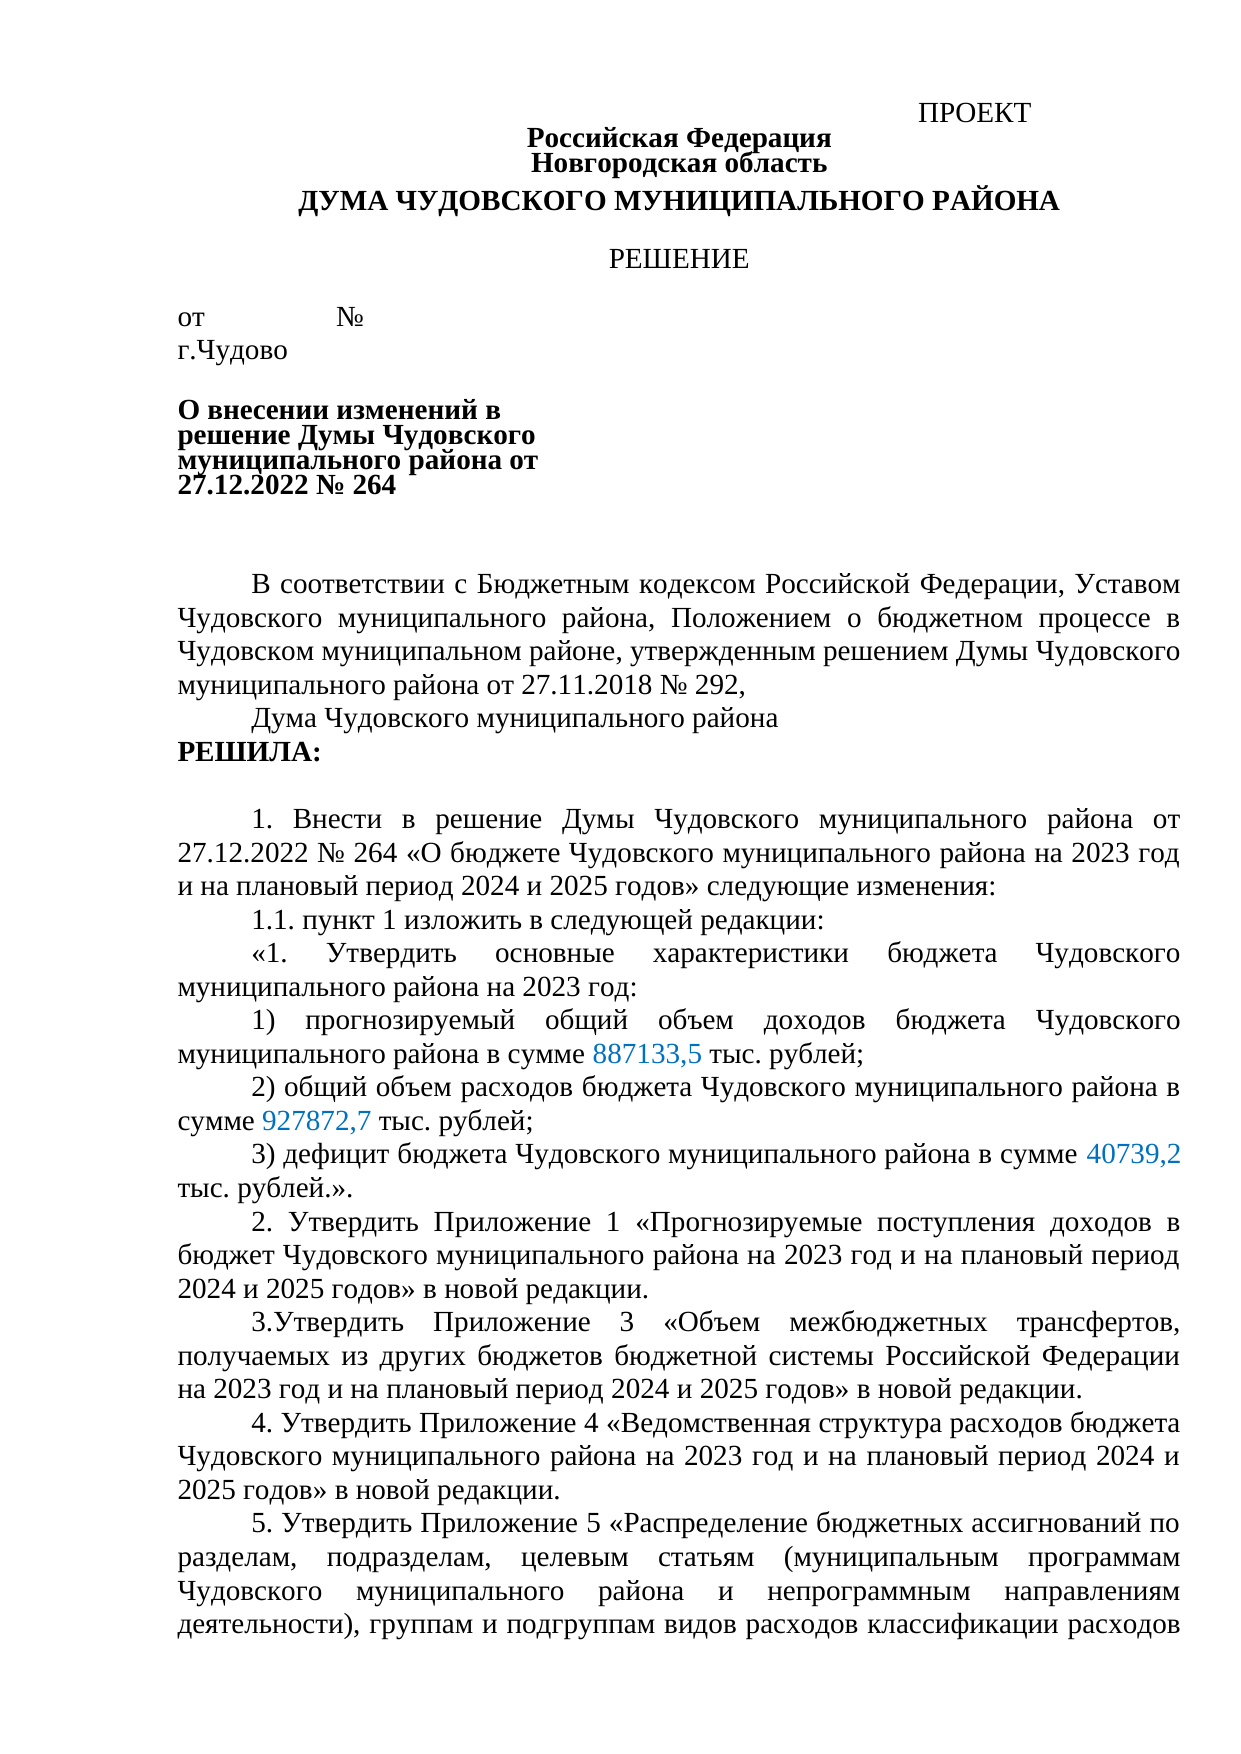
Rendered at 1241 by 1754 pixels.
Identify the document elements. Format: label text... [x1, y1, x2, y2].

text В соответствии с Бюджетным кодексом Российской Федерации, Уставом Чудовского муниципального района, Положением о бюджетном процессе в Чудовском муниципальном районе, утвержденным решением Думы Чудовского муниципального района от 27.11.2018 № 292, [177, 566, 1181, 701]
text «1. Утвердить основные характеристики бюджета Чудовского муниципального района на 2023 год: [177, 935, 1181, 1002]
text 2) общий объем расходов бюджета Чудовского муниципального района в сумме 927872,7 тыс. рублей; [177, 1069, 1181, 1137]
text РЕШЕНИЕ [177, 249, 1181, 274]
text 2. Утвердить Приложение 1 «Прогнозируемые поступления доходов в бюджет Чудовского муниципального района на 2023 год и на плановый период 2024 и 2025 годов» в новой редакции. [177, 1204, 1181, 1304]
text 4. Утвердить Приложение 4 «Ведомственная структура расходов бюджета Чудовского муниципального района на 2023 год и на плановый период 2024 и 2025 годов» в новой редакции. [177, 1405, 1181, 1506]
text г.Чудово [177, 332, 1181, 366]
text 1.1. пункт 1 изложить в следующей редакции: [177, 902, 1181, 935]
text 1) прогнозируемый общий объем доходов бюджета Чудовского муниципального района в сумме 887133,5 тыс. рублей; [177, 1002, 1181, 1069]
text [177, 1506, 1181, 1640]
text ДУМА ЧУДОВСКОГО МУНИЦИПАЛЬНОГО РАЙОНА [177, 190, 1181, 215]
text Новгородская область [177, 153, 1181, 178]
text 3.Утвердить Приложение 3 «Объем межбюджетных трансфертов, получаемых из других бюджетов бюджетной системы Российской Федерации на 2023 год и на плановый период 2024 и 2025 годов» в новой редакции. [177, 1304, 1181, 1405]
text от № [177, 299, 1181, 332]
text Дума Чудовского муниципального района [177, 701, 1181, 734]
text РЕШИЛА: [177, 734, 1181, 768]
text 1. Внести в решение Думы Чудовского муниципального района от 27.12.2022 № 264 «О бюджете Чудовского муниципального района на 2023 год и на плановый период 2024 и 2025 годов» следующие изменения: [177, 801, 1181, 902]
text 3) дефицит бюджета Чудовского муниципального района в сумме 40739,2 тыс. рублей.». [177, 1137, 1181, 1204]
text О внесении изменений в решение Думы Чудовского муниципального района от 27.12.2022 № 264 [177, 399, 561, 499]
text ПРОЕКТ Российская Федерация [177, 103, 1181, 153]
